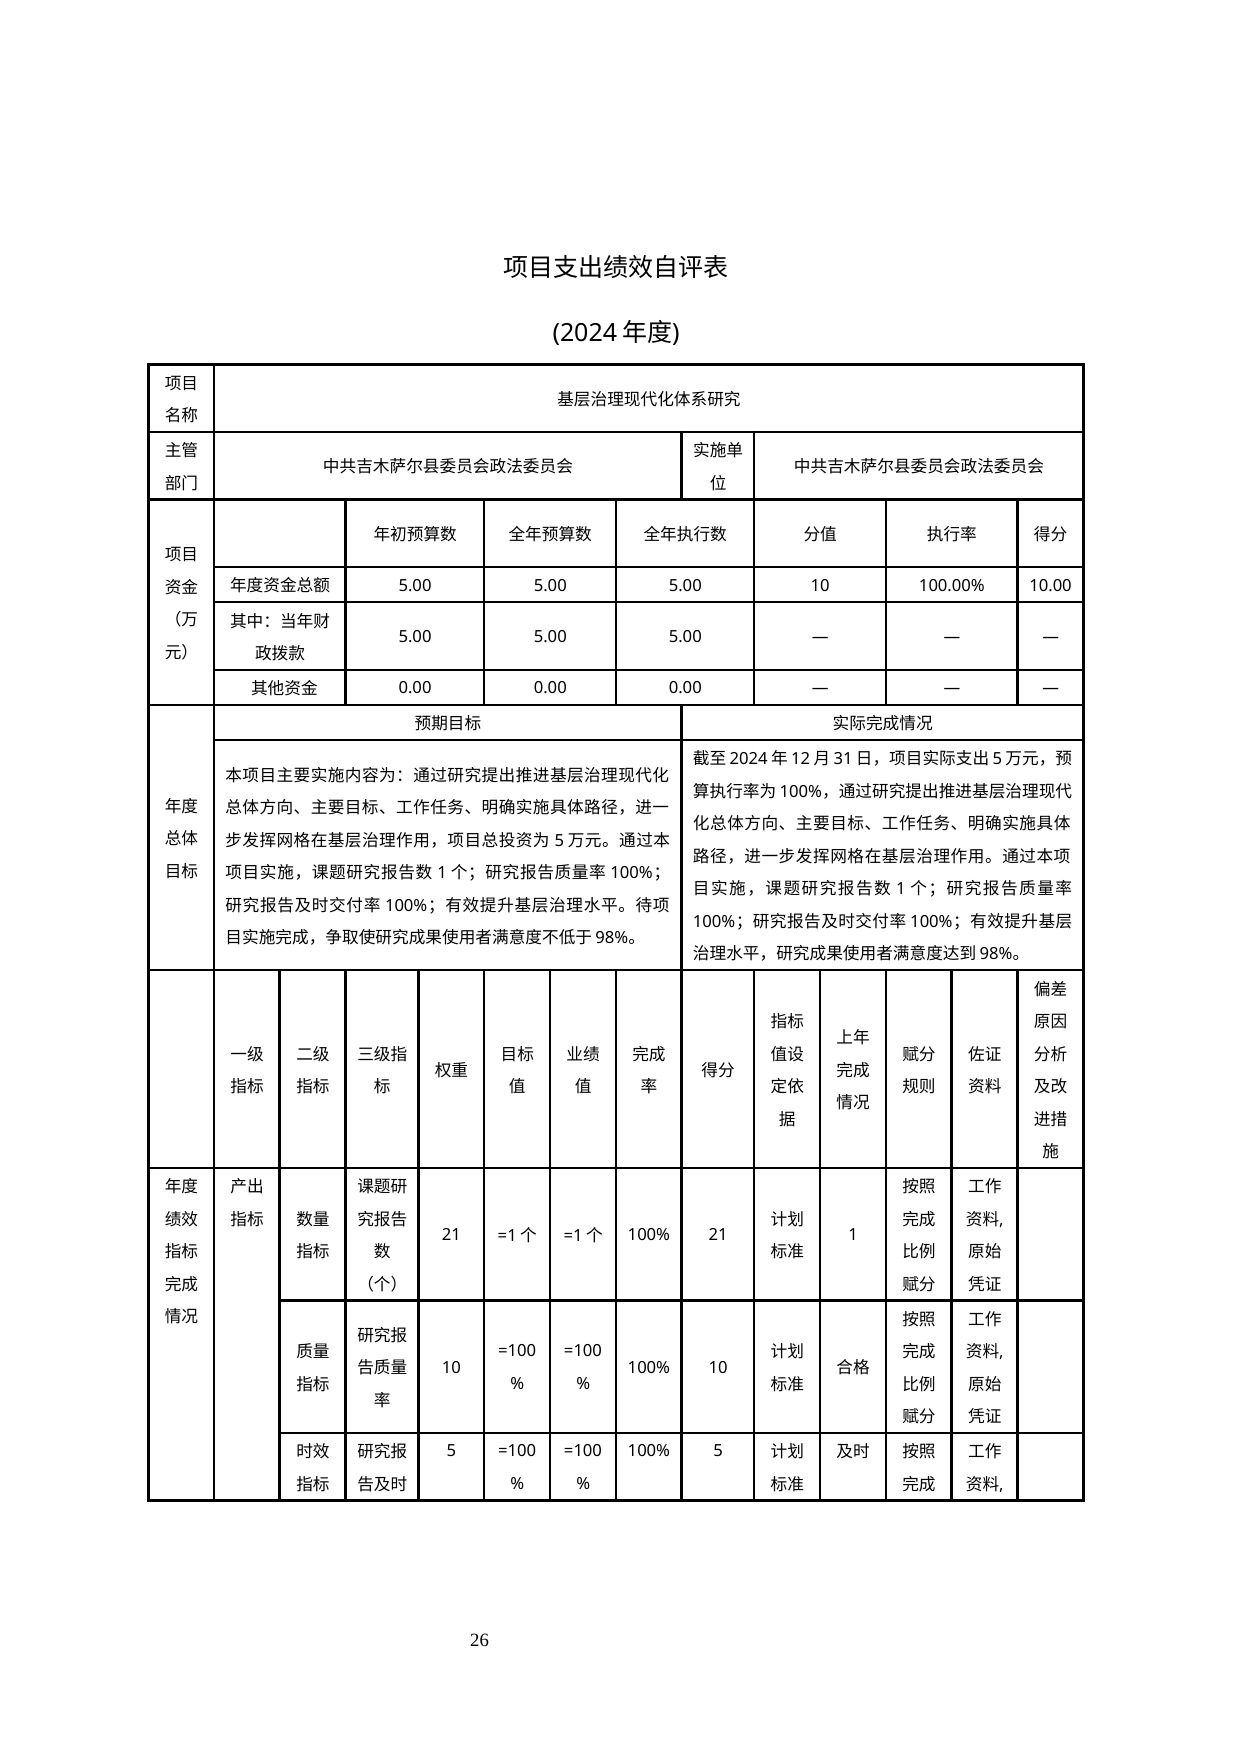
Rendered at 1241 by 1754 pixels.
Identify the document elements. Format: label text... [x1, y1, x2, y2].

table_cell 工作资料,原始凭证 [953, 1302, 1016, 1432]
table_cell =1个 [485, 1169, 549, 1299]
table_cell 研究报告及时交付率 [347, 1434, 417, 1499]
table_cell 预期目标 [215, 706, 680, 739]
table_cell 10 [420, 1302, 483, 1432]
table_cell 计划标准 [755, 1302, 819, 1432]
table_cell 100% [617, 1434, 680, 1499]
table_cell 产出指标 [215, 1169, 278, 1499]
table_cell 5 [420, 1434, 483, 1499]
table_cell 100.00% [887, 568, 1016, 601]
table_cell 5.00 [347, 603, 483, 668]
table_cell 计划标准 [755, 1434, 819, 1499]
table_cell 全年预算数 [485, 501, 615, 566]
table_cell 100% [617, 1169, 680, 1299]
table_cell 项目名称 [150, 366, 213, 431]
table_cell 实际完成情况 [683, 706, 1082, 739]
table_cell — [755, 603, 885, 668]
table_cell 5.00 [485, 568, 615, 601]
table_cell 实施单位 [683, 433, 753, 498]
table_cell 100% [617, 1302, 680, 1432]
table_cell [1019, 1302, 1082, 1432]
table_cell 主管部门 [150, 433, 213, 498]
table_cell 其中：当年财政拨款 [215, 603, 344, 668]
table_cell 权重 [420, 971, 483, 1166]
table_cell — [755, 671, 885, 703]
table_cell 及时 [821, 1434, 885, 1499]
table_cell 指标值设定依据 [755, 971, 819, 1166]
table_cell 工作资料,原始凭证 [953, 1434, 1016, 1499]
table_cell [215, 501, 344, 566]
table_cell =1个 [551, 1169, 615, 1299]
table_cell — [887, 603, 1016, 668]
table_cell 基层治理现代化体系研究 [215, 366, 1082, 431]
table_cell 上年完成情况 [821, 971, 885, 1166]
table_cell =100% [551, 1434, 615, 1499]
table_cell 时效指标 [281, 1434, 344, 1499]
table_cell 10 [683, 1302, 753, 1432]
table_cell 按照完成比例赋分 [887, 1169, 950, 1299]
table_cell 截至2024年12月31日，项目实际支出5万元，预算执行率为100%，通过研究提出推进基层治理现代化总体方向、主要目标、工作任务、明确实施具体路径，进一步发挥网格在基层治理作用。通过本项目实施，课题研究报告数1个；研究报告质量率100%；研究报告及时交付率100%；有效提升基层治理水平，研究成果使用者满意度达到98%。 [683, 741, 1082, 969]
table_cell 5 [683, 1434, 753, 1499]
table_cell 0.00 [347, 671, 483, 703]
table_cell 中共吉木萨尔县委员会政法委员会 [215, 433, 680, 498]
table_cell 完成率 [617, 971, 680, 1166]
table_cell 年度资金总额 [215, 568, 344, 601]
table_cell 数量指标 [281, 1169, 344, 1299]
table_cell 按照完成比例赋分 [887, 1434, 950, 1499]
table_cell 分值 [755, 501, 885, 566]
table_cell 计划标准 [755, 1169, 819, 1299]
table_cell [1019, 1434, 1082, 1499]
table_cell =100% [485, 1434, 549, 1499]
table_cell — [887, 671, 1016, 703]
table_cell 偏差原因分析及改进措施 [1019, 971, 1082, 1166]
table_cell 一级指标 [215, 971, 278, 1166]
table_cell (2024年度) [148, 298, 1083, 363]
table_cell 10 [755, 568, 885, 601]
table_cell 1 [821, 1169, 885, 1299]
table_cell — [1019, 671, 1082, 703]
table_cell 10.00 [1019, 568, 1082, 601]
table_cell 项目资金（万元） [150, 501, 213, 703]
table_cell 5.00 [617, 603, 753, 668]
table_cell 得分 [1019, 501, 1082, 566]
table_cell 按照完成比例赋分 [887, 1302, 950, 1432]
table_cell =100% [485, 1302, 549, 1432]
table_cell 合格 [821, 1302, 885, 1432]
table_cell 赋分规则 [887, 971, 950, 1166]
table_cell 年初预算数 [347, 501, 483, 566]
table_cell 课题研究报告数（个） [347, 1169, 417, 1299]
table_cell 其他资金 [215, 671, 344, 703]
table_cell 0.00 [617, 671, 753, 703]
table_cell [150, 971, 213, 1166]
table_cell 21 [420, 1169, 483, 1299]
table_cell 佐证资料 [953, 971, 1016, 1166]
table_cell 目标值 [485, 971, 549, 1166]
table_cell 年度总体目标 [150, 706, 213, 969]
table_cell 得分 [683, 971, 753, 1166]
table_cell 年度绩效指标完成情况 [150, 1169, 213, 1499]
table_cell =100% [551, 1302, 615, 1432]
table_cell [1019, 1169, 1082, 1299]
table_cell 本项目主要实施内容为：通过研究提出推进基层治理现代化总体方向、主要目标、工作任务、明确实施具体路径，进一步发挥网格在基层治理作用，项目总投资为5万元。通过本项目实施，课题研究报告数1个；研究报告质量率100%；研究报告及时交付率100%；有效提升基层治理水平。待项目实施完成，争取使研究成果使用者满意度不低于98%。 [215, 741, 680, 969]
table_cell 0.00 [485, 671, 615, 703]
table_cell 中共吉木萨尔县委员会政法委员会 [755, 433, 1082, 498]
table_cell — [1019, 603, 1082, 668]
table_cell 全年执行数 [617, 501, 753, 566]
table_cell 工作资料,原始凭证 [953, 1169, 1016, 1299]
table_cell 质量指标 [281, 1302, 344, 1432]
table_cell 三级指标 [347, 971, 417, 1166]
table_cell 二级指标 [281, 971, 344, 1166]
table_cell 5.00 [617, 568, 753, 601]
table_cell 研究报告质量率 [347, 1302, 417, 1432]
table_cell 5.00 [347, 568, 483, 601]
table_cell 业绩值 [551, 971, 615, 1166]
table_cell 21 [683, 1169, 753, 1299]
table_header 项目支出绩效自评表 [148, 233, 1083, 298]
table_cell 执行率 [887, 501, 1016, 566]
table_cell 5.00 [485, 603, 615, 668]
